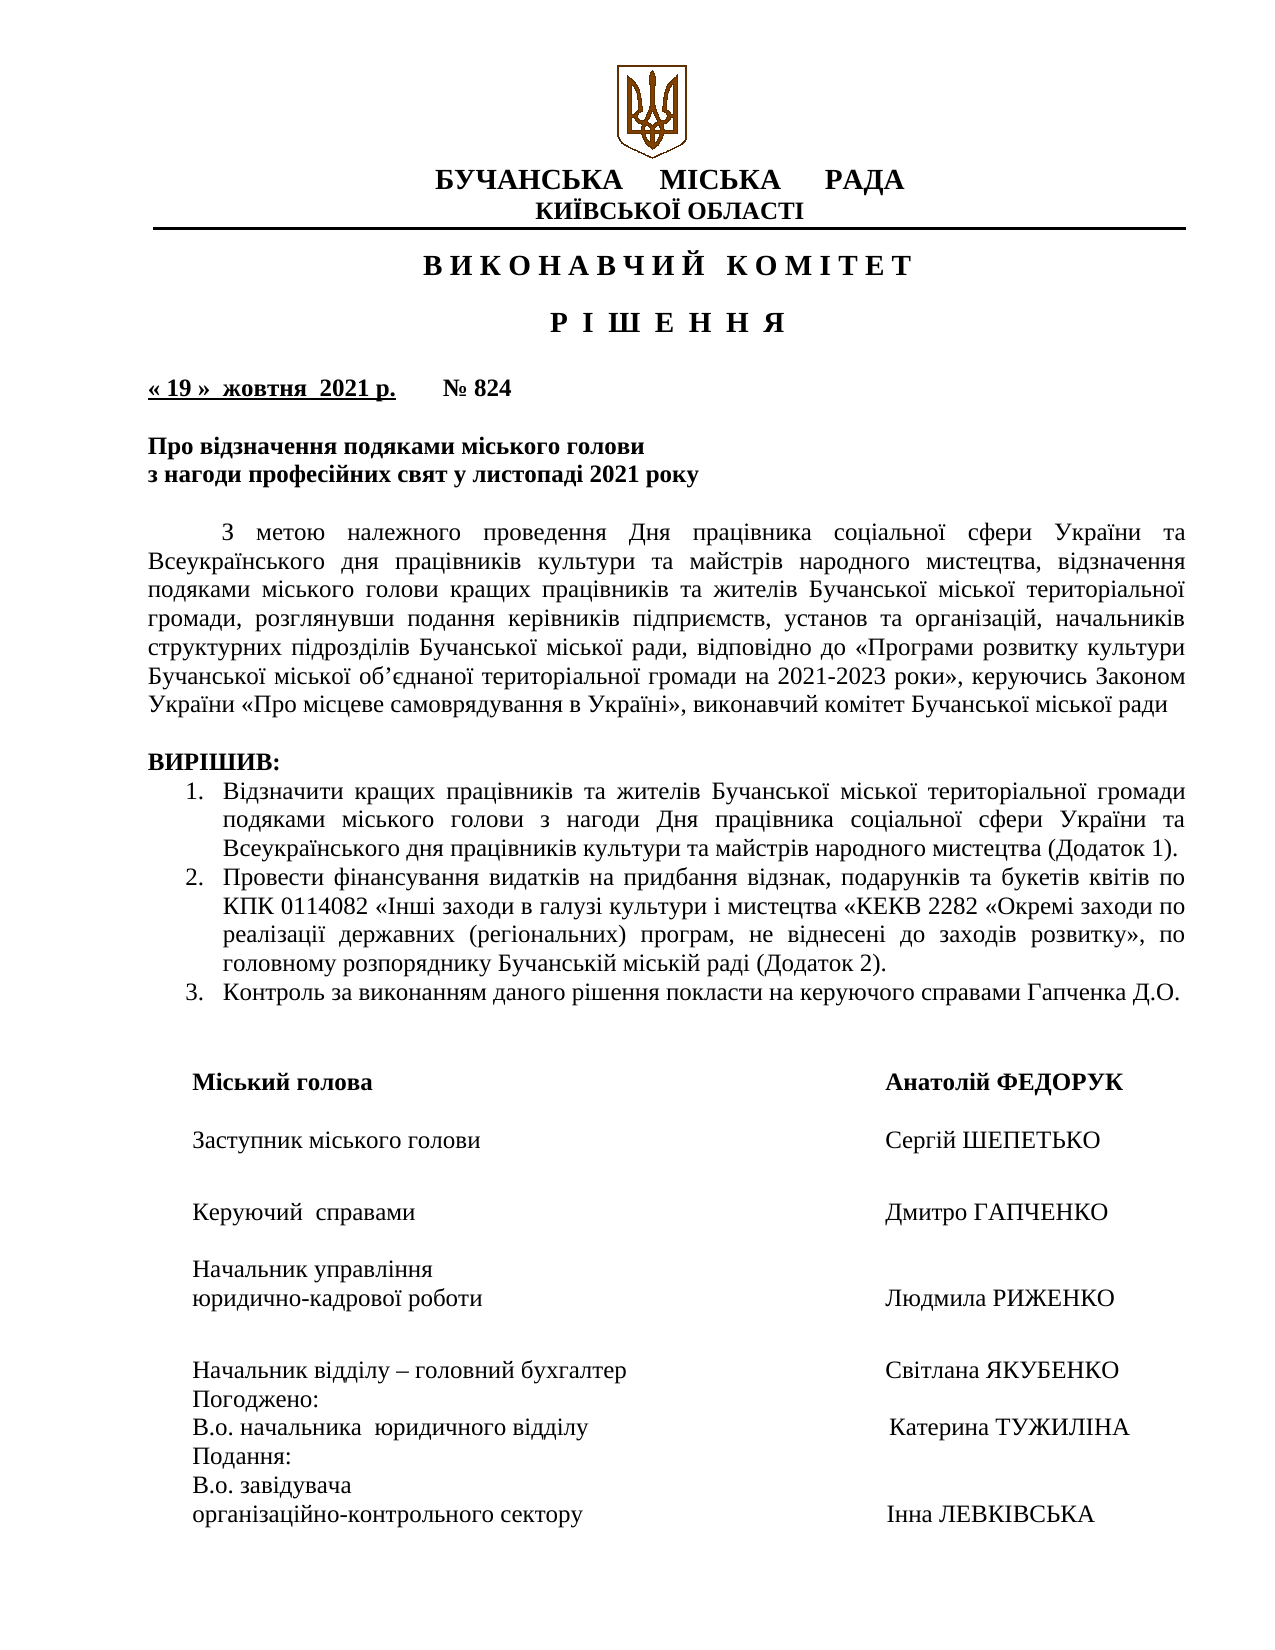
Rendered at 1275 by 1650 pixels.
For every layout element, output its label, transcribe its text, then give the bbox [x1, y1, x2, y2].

text Про відзначення подяками міського голови [148, 431, 1186, 459]
text В И К О Н А В Ч И Й К О М І Т Е Т [148, 248, 1186, 282]
text В.о. завідувача [192, 1470, 1186, 1499]
text Начальник управління [192, 1254, 1186, 1283]
text ВИРІШИВ: [148, 747, 1186, 776]
text Начальник відділу – головний бухгалтер Світлана ЯКУБЕНКО [192, 1355, 1186, 1384]
list Відзначити кращих працівників та жителів Бучанської міської територіальної громади подяками міського голови з нагоди Дня працівника соціальної сфери України та Всеукраїнського дня працівників культури та майстрів народного мистецтва (Додаток 1). [185, 776, 1186, 862]
text В.о. начальника юридичного відділу Катерина ТУЖИЛІНА [192, 1412, 1186, 1441]
picture [610, 59, 695, 163]
text З метою належного проведення Дня працівника соціальної сфери України та Всеукраїнського дня працівників культури та майстрів народного мистецтва, відзначення подяками міського голови кращих працівників та жителів Бучанської міської територіальної громади, розглянувши подання керівників підприємств, установ та організацій, начальників структурних підрозділів Бучанської міської ради, відповідно до «Програми розвитку культури Бучанської міської об’єднаної територіальної громади на 2021-2023 роки», керуючись Законом України «Про місцеве самоврядування в Україні», виконавчий комітет Бучанської міської ради [148, 517, 1186, 718]
text Р І Ш Е Н Н Я [148, 305, 1186, 338]
text БУЧАНСЬКА МІСЬКА РАДА [153, 162, 1186, 196]
text Заступник міського голови Сергій ШЕПЕТЬКО [192, 1125, 1186, 1154]
text організаційно-контрольного сектору Інна ЛЕВКІВСЬКА [192, 1499, 1186, 1527]
text « 19 » жовтня 2021 р. № 824 [148, 373, 1186, 402]
list Провести фінансування видатків на придбання відзнак, подарунків та букетів квітів по КПК 0114082 «Інші заходи в галузі культури і мистецтва «КЕКВ 2282 «Окремі заходи по реалізації державних (регіональних) програм, не віднесені до заходів розвитку», по головному розпоряднику Бучанській міській раді (Додаток 2). [185, 862, 1186, 977]
text з нагоди професійних свят у листопаді 2021 року [148, 459, 1186, 488]
text юридично-кадрової роботи Людмила РИЖЕНКО [192, 1283, 1186, 1312]
text КИЇВСЬКОЇ ОБЛАСТІ [153, 196, 1186, 227]
text Подання: [192, 1441, 1186, 1470]
text Міський голова Анатолій ФЕДОРУК [192, 1067, 1186, 1096]
text Керуючий справами Дмитро ГАПЧЕНКО [192, 1197, 1186, 1226]
text Погоджено: [192, 1384, 1186, 1412]
list Контроль за виконанням даного рішення покласти на керуючого справами Гапченка Д.О. [185, 977, 1186, 1006]
